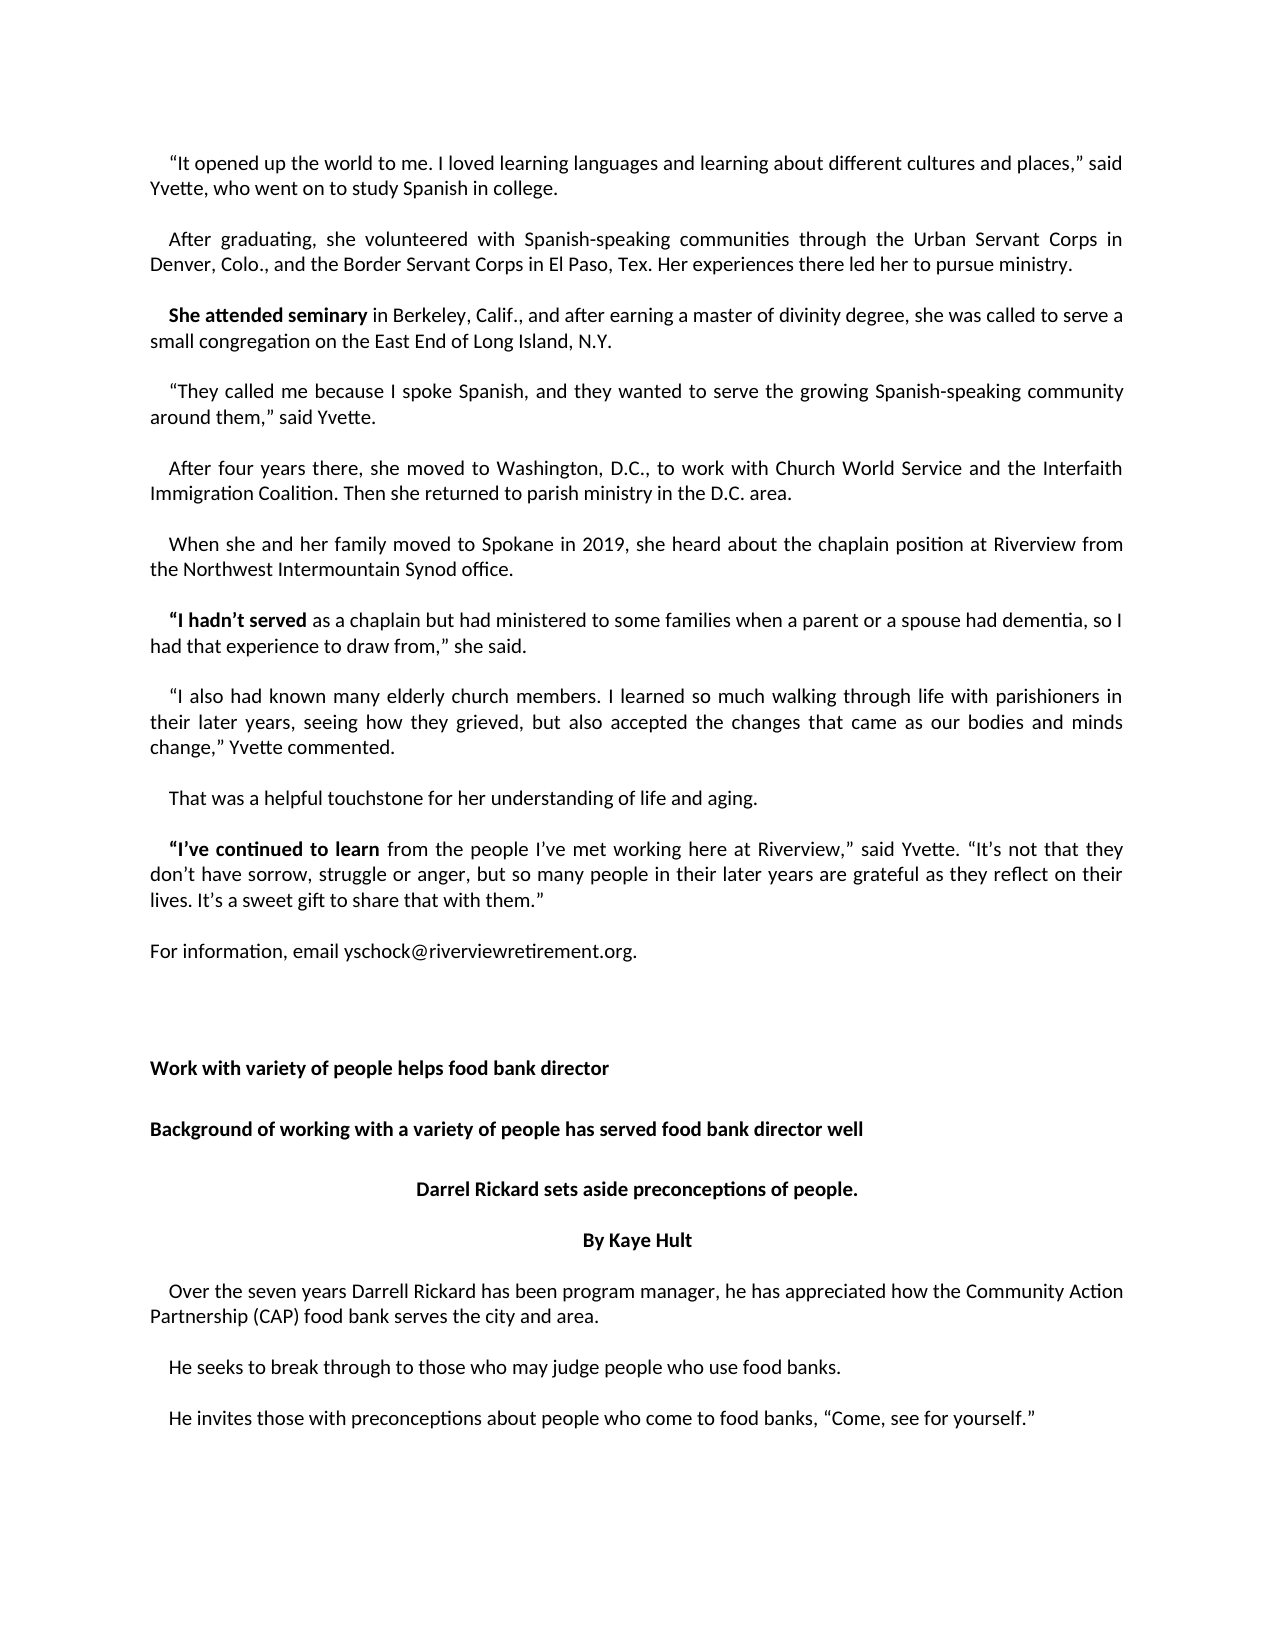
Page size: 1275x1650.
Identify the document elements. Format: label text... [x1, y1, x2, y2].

text “I also had known many elderly church members. I learned so much walking through life with parishioners in their later years, seeing how they grieved, but also accepted the changes that came as our bodies and minds change,” Yvette commented. [150, 684, 1125, 760]
text By Kaye Hult [150, 1227, 1125, 1253]
text When she and her family moved to Spokane in 2019, she heard about the chaplain position at Riverview from the Northwest Intermountain Synod office. [150, 531, 1125, 582]
text After four years there, she moved to Washington, D.C., to work with Church World Service and the Interfaith Immigration Coalition. Then she returned to parish ministry in the D.C. area. [150, 455, 1125, 506]
text “They called me because I spoke Spanish, and they wanted to serve the growing Spanish-speaking community around them,” said Yvette. [150, 379, 1125, 429]
text “I hadn’t served as a chaplain but had ministered to some families when a parent or a spouse had dementia, so I had that experience to draw from,” she said. [150, 607, 1125, 658]
text Darrel Rickard sets aside preconceptions of people. [150, 1177, 1125, 1202]
text He seeks to break through to those who may judge people who use food banks. [150, 1354, 1125, 1380]
text He invites those with preconceptions about people who come to food banks, “Come, see for yourself.” [150, 1405, 1125, 1431]
text She attended seminary in Berkeley, Calif., and after earning a master of divinity degree, she was called to serve a small congregation on the East End of Long Island, N.Y. [150, 302, 1125, 353]
text That was a helpful touchstone for her understanding of life and aging. [150, 785, 1125, 811]
text For information, email yschock@riverviewretirement.org. [150, 938, 1125, 963]
text “It opened up the world to me. I loved learning languages and learning about different cultures and places,” said Yvette, who went on to study Spanish in college. [150, 150, 1125, 201]
text “I’ve continued to learn from the people I’ve met working here at Riverview,” said Yvette. “It’s not that they don’t have sorrow, struggle or anger, but so many people in their later years are grateful as they reflect on their lives. It’s a sweet gift to share that with them.” [150, 836, 1125, 912]
text After graduating, she volunteered with Spanish-speaking communities through the Urban Servant Corps in Denver, Colo., and the Border Servant Corps in El Paso, Tex. Her experiences there led her to pursue ministry. [150, 226, 1125, 277]
text Work with variety of people helps food bank director [150, 1055, 1125, 1080]
text Over the seven years Darrell Rickard has been program manager, he has appreciated how the Community Action Partnership (CAP) food bank serves the city and area. [150, 1278, 1125, 1329]
text Background of working with a variety of people has served food bank director well [150, 1116, 1125, 1141]
